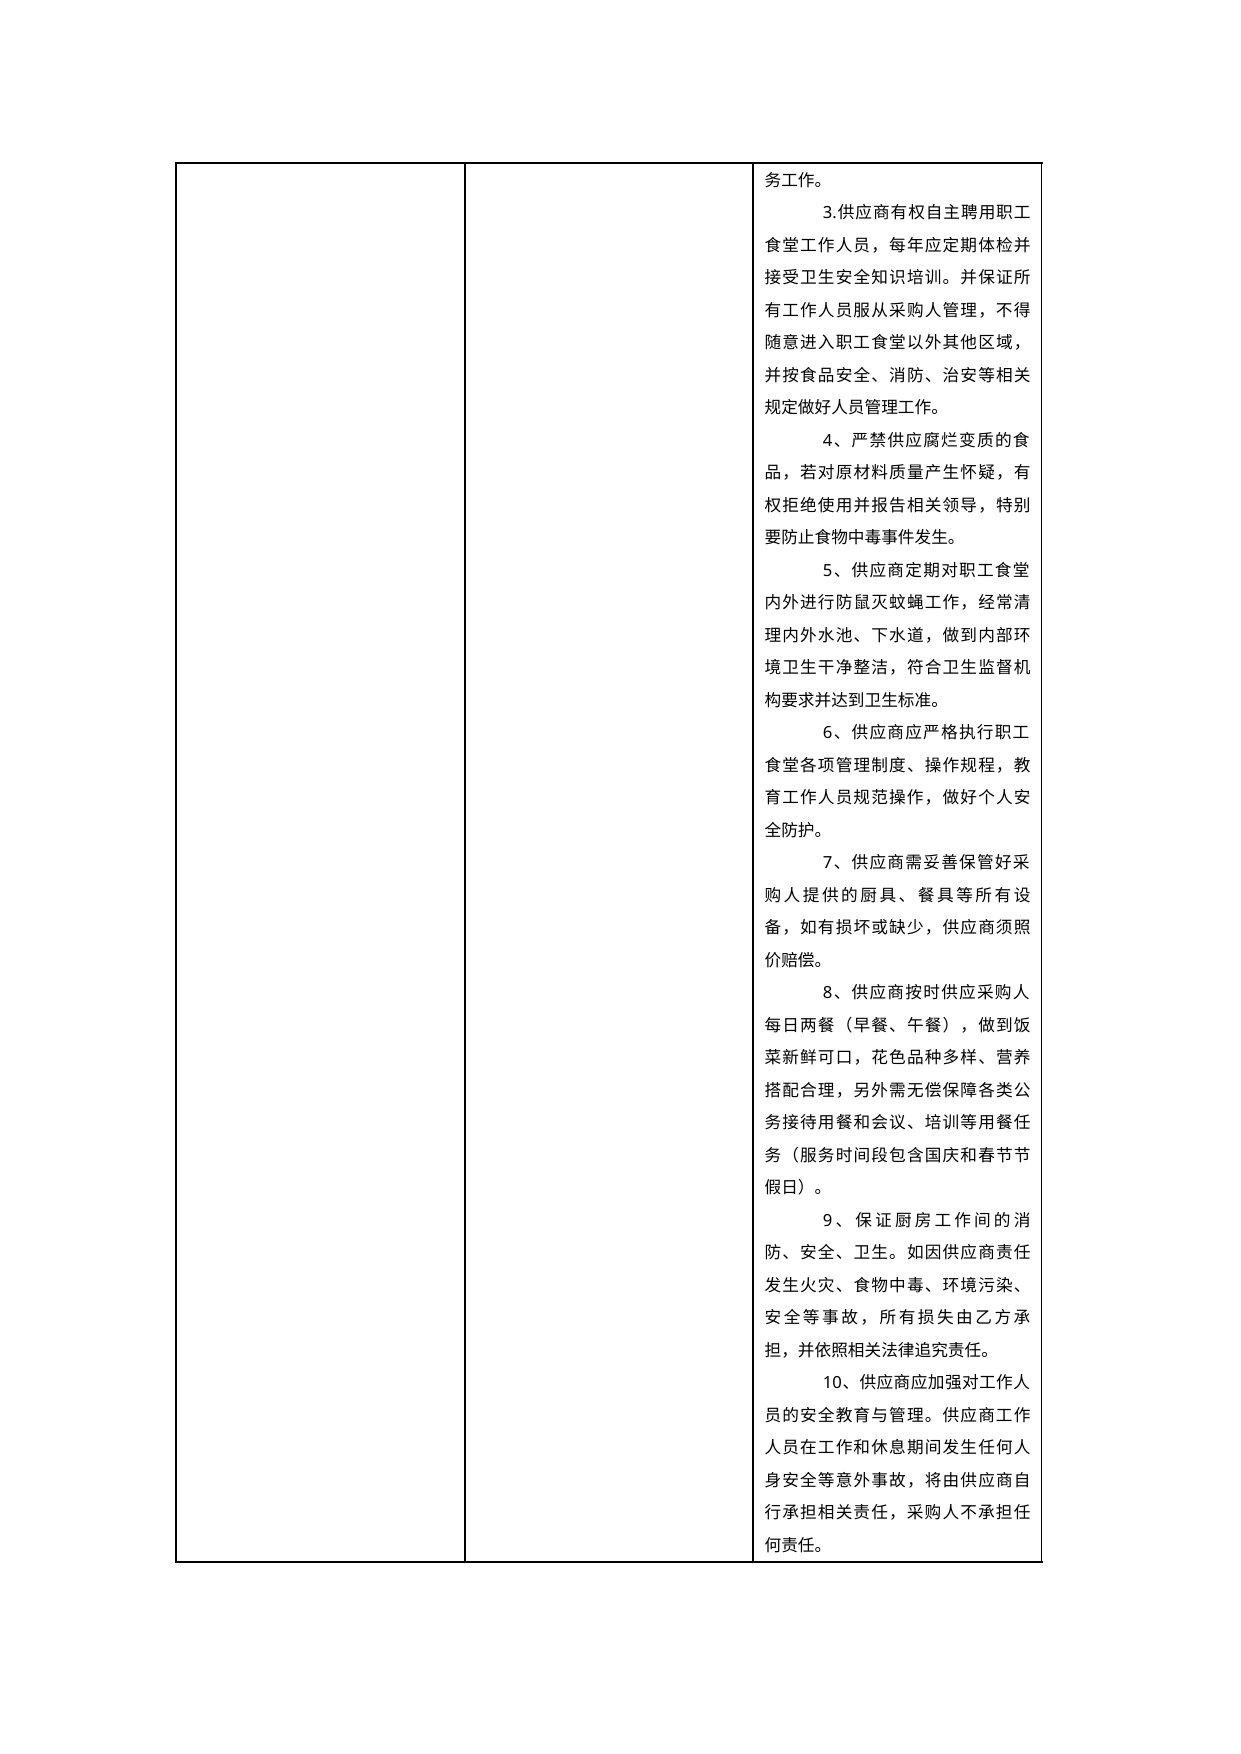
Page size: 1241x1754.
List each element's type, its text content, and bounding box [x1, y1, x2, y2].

table_cell [466, 164, 752, 1561]
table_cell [754, 164, 1041, 1561]
table_cell 1 [177, 164, 464, 1561]
